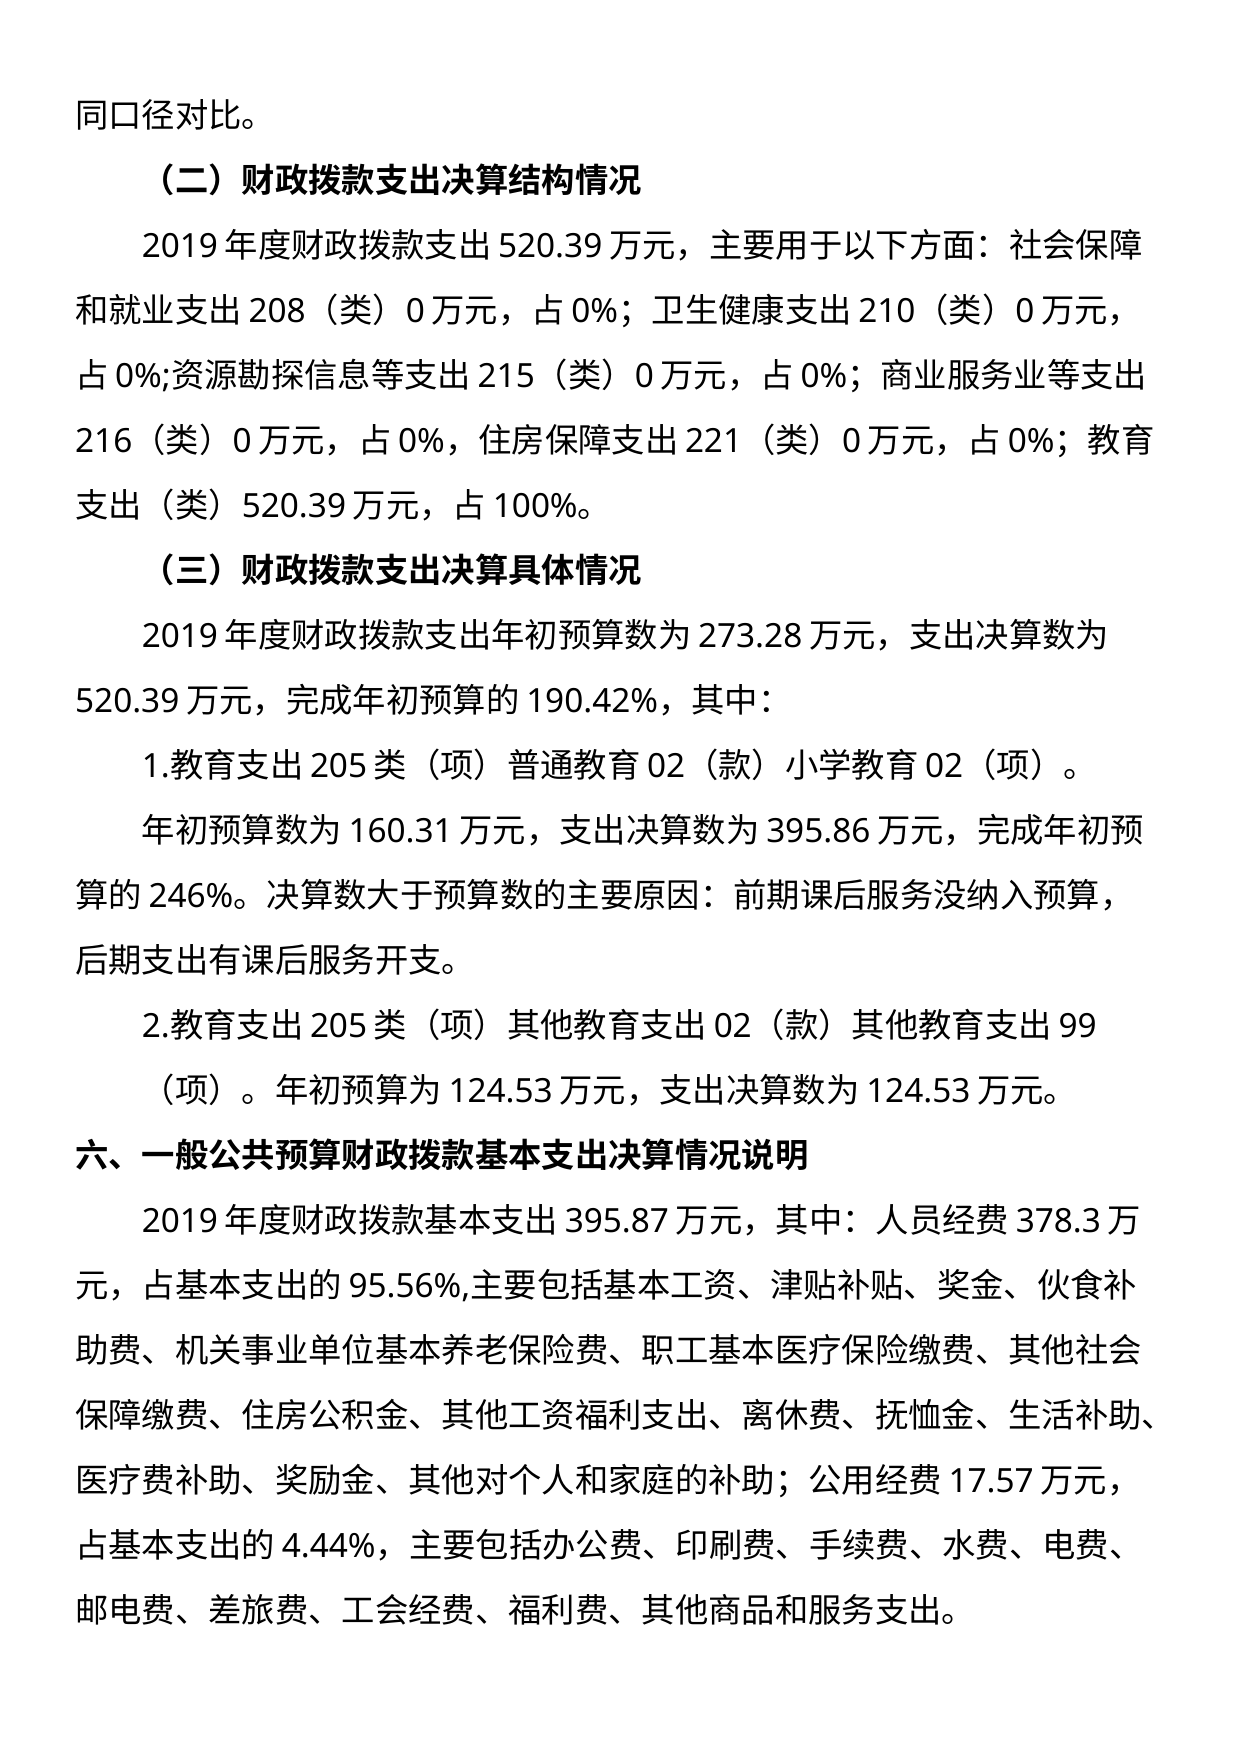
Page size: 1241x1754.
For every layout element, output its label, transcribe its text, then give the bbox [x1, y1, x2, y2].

text （二）财政拨款支出决算结构情况 [75, 146, 1165, 211]
text 2.教育支出205类（项）其他教育支出02（款）其他教育支出99（项）。年初预算为124.53万元，支出决算数为124.53万元。 [142, 991, 1165, 1121]
text 2019年度财政拨款支出520.39万元，主要用于以下方面：社会保障和就业支出208（类）0万元，占0%；卫生健康支出210（类）0万元，占0%;资源勘探信息等支出215（类）0万元，占0%；商业服务业等支出216（类）0万元，占0%，住房保障支出221（类）0万元，占0%；教育支出（类）520.39万元，占100%。 [75, 211, 1165, 536]
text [75, 81, 1165, 146]
text （三）财政拨款支出决算具体情况 [75, 536, 1165, 601]
text 六、一般公共预算财政拨款基本支出决算情况说明 [75, 1121, 1165, 1186]
text 1.教育支出205类（项）普通教育02（款）小学教育02（项）。 [75, 731, 1165, 796]
text 2019年度财政拨款基本支出395.87万元，其中：人员经费378.3万元，占基本支出的95.56%,主要包括基本工资、津贴补贴、奖金、伙食补助费、机关事业单位基本养老保险费、职工基本医疗保险缴费、其他社会保障缴费、住房公积金、其他工资福利支出、离休费、抚恤金、生活补助、医疗费补助、奖励金、其他对个人和家庭的补助；公用经费17.57万元，占基本支出的4.44%，主要包括办公费、印刷费、手续费、水费、电费、邮电费、差旅费、工会经费、福利费、其他商品和服务支出。 [75, 1186, 1165, 1641]
text 2019年度财政拨款支出年初预算数为273.28万元，支出决算数为520.39万元，完成年初预算的190.42%，其中： [75, 601, 1165, 731]
text 年初预算数为160.31万元，支出决算数为395.86万元，完成年初预算的246%。决算数大于预算数的主要原因：前期课后服务没纳入预算，后期支出有课后服务开支。 [75, 796, 1165, 991]
